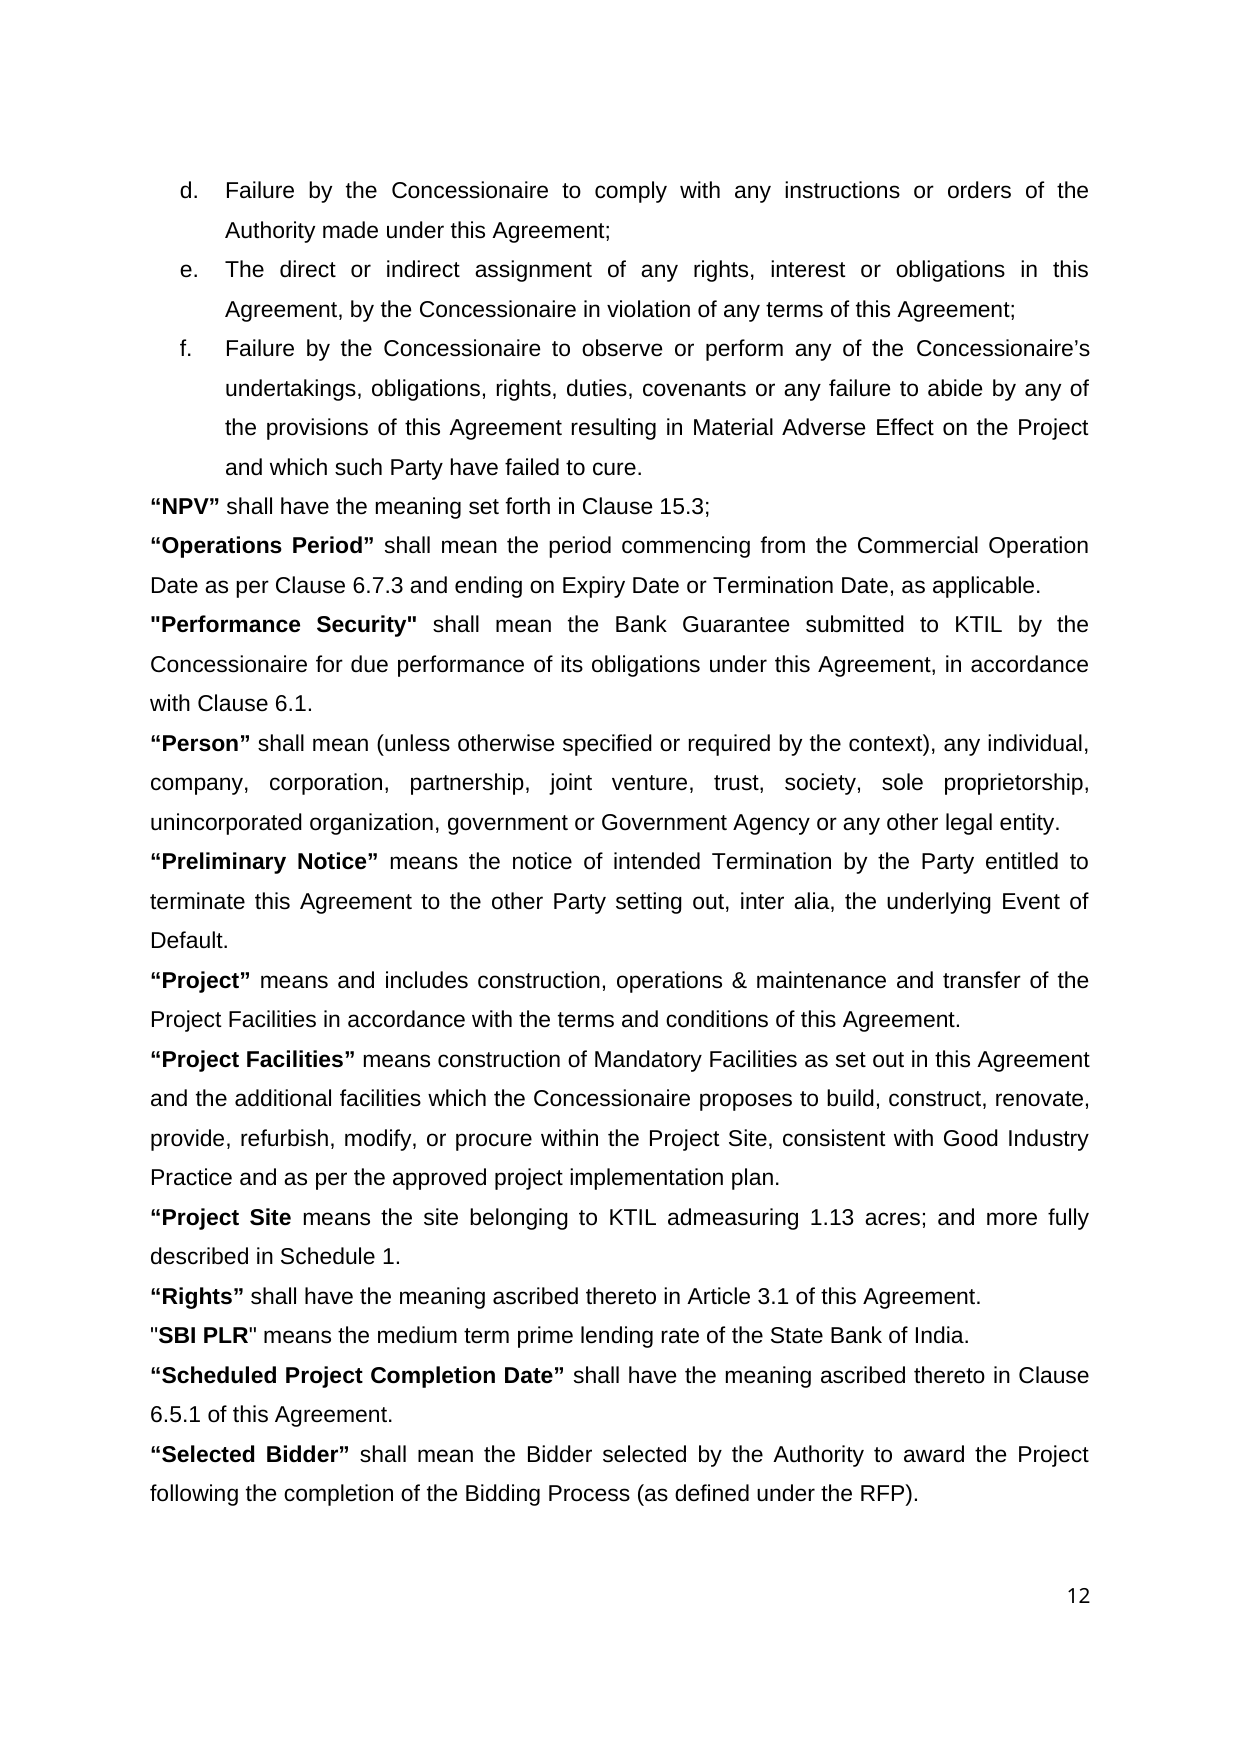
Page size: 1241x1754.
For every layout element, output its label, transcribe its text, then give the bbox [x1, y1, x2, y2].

text “Person” shall mean (unless otherwise specified or required by the context), any individual, company, corporation, partnership, joint venture, trust, society, sole proprietorship, unincorporated organization, government or Government Agency or any other legal entity. [150, 730, 1090, 835]
list Failure by the Concessionaire to observe or perform any of the Concessionaire’s undertakings, obligations, rights, duties, covenants or any failure to abide by any of the provisions of this Agreement resulting in Material Adverse Effect on the Project and which such Party have failed to cure. [179, 335, 1090, 480]
text “NPV” shall have the meaning set forth in Clause 15.3; [150, 493, 1090, 519]
list The direct or indirect assignment of any rights, interest or obligations in this Agreement, by the Concessionaire in violation of any terms of this Agreement; [179, 256, 1090, 322]
text “Rights” shall have the meaning ascribed thereto in Article 3.1 of this Agreement. [150, 1283, 1090, 1309]
text “Project” means and includes construction, operations & maintenance and transfer of the Project Facilities in accordance with the terms and conditions of this Agreement. [150, 967, 1090, 1033]
text “Project Site means the site belonging to KTIL admeasuring 1.13 acres; and more fully described in Schedule 1. [150, 1204, 1090, 1269]
text “Selected Bidder” shall mean the Bidder selected by the Authority to award the Project following the completion of the Bidding Process (as defined under the RFP). [150, 1441, 1090, 1506]
text "SBI PLR" means the medium term prime lending rate of the State Bank of India. [150, 1322, 1090, 1348]
text "Performance Security" shall mean the Bank Guarantee submitted to KTIL by the Concessionaire for due performance of its obligations under this Agreement, in accordance with Clause 6.1. [150, 611, 1090, 717]
text “Preliminary Notice” means the notice of intended Termination by the Party entitled to terminate this Agreement to the other Party setting out, inter alia, the underlying Event of Default. [150, 848, 1090, 954]
text “Operations Period” shall mean the period commencing from the Commercial Operation Date as per Clause 6.7.3 and ending on Expiry Date or Termination Date, as applicable. [150, 532, 1090, 598]
list Failure by the Concessionaire to comply with any instructions or orders of the Authority made under this Agreement; [179, 177, 1090, 243]
text “Project Facilities” means construction of Mandatory Facilities as set out in this Agreement and the additional facilities which the Concessionaire proposes to build, construct, renovate, provide, refurbish, modify, or procure within the Project Site, consistent with Good Industry Practice and as per the approved project implementation plan. [150, 1046, 1090, 1191]
text “Scheduled Project Completion Date” shall have the meaning ascribed thereto in Clause 6.5.1 of this Agreement. [150, 1362, 1090, 1427]
